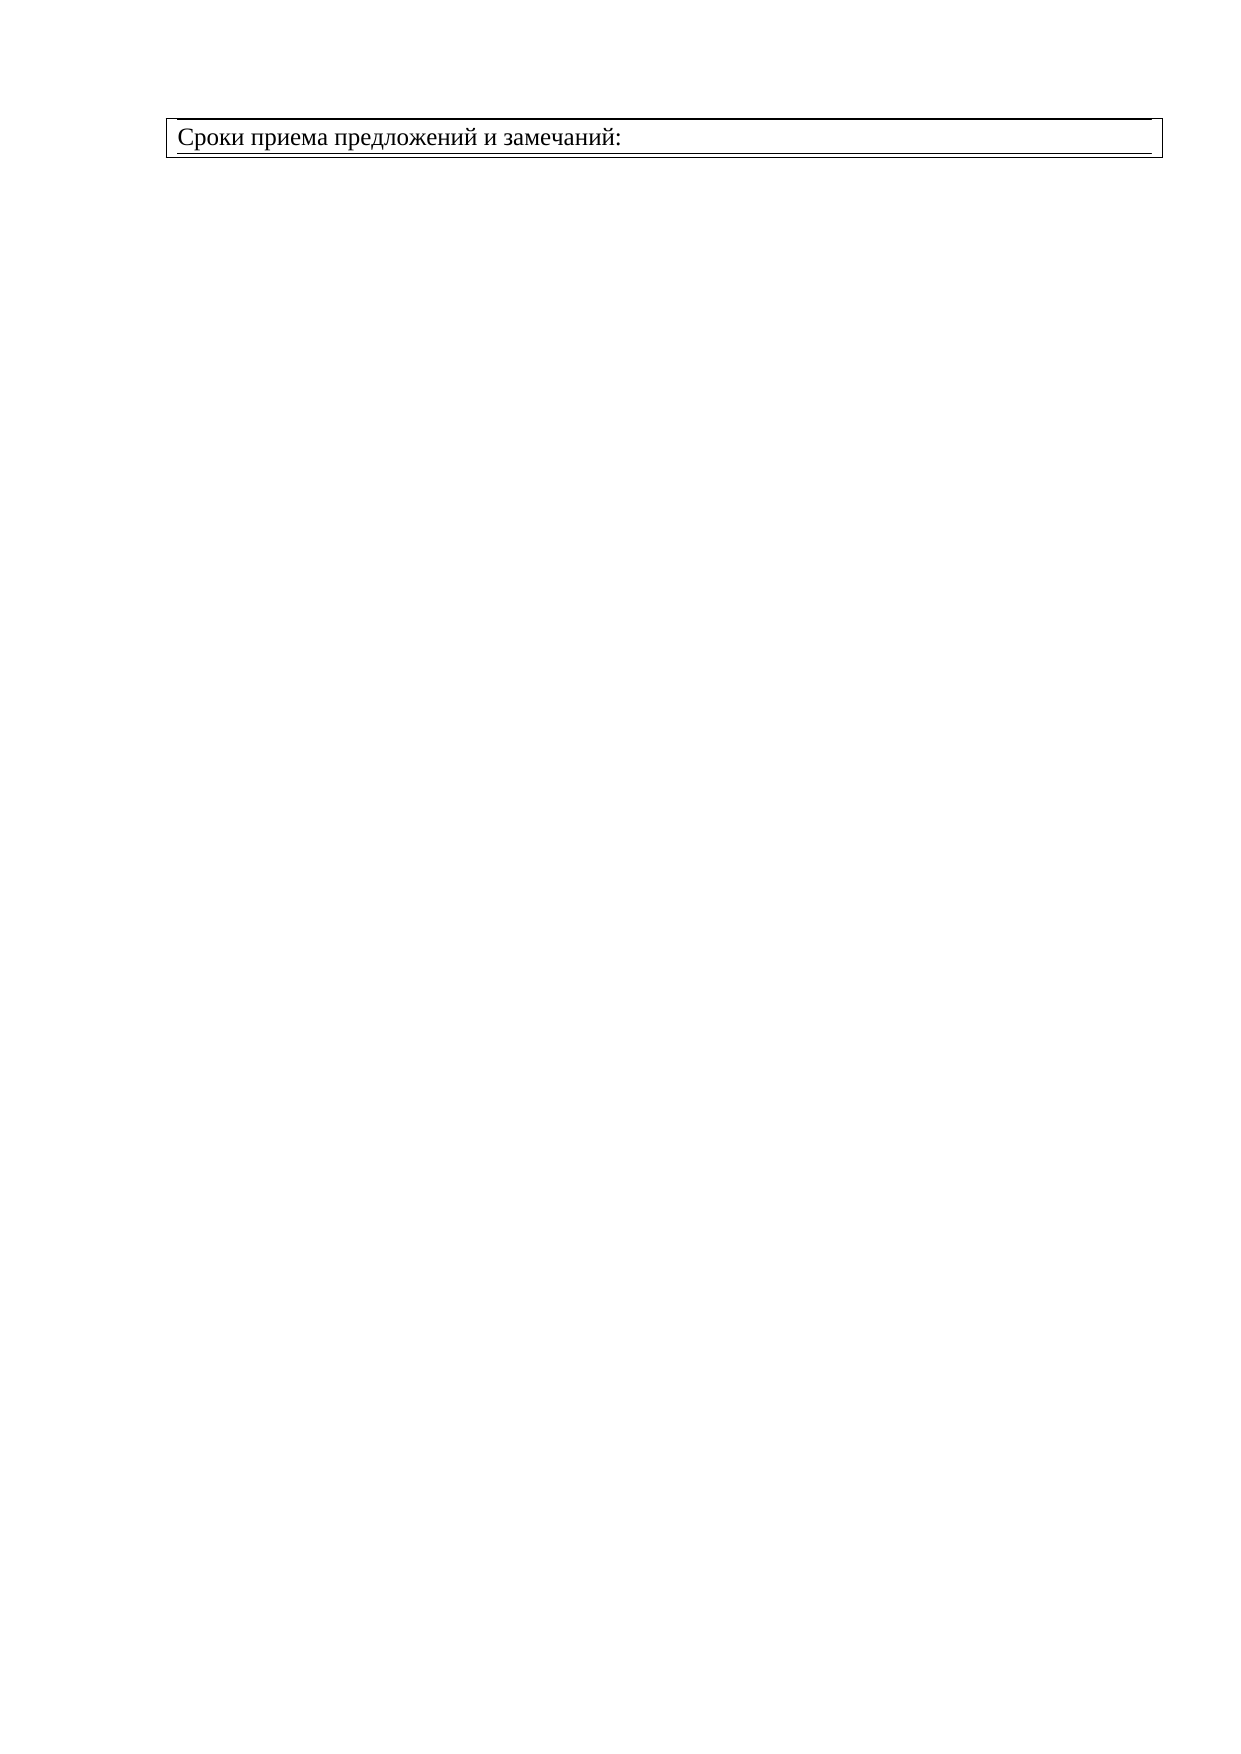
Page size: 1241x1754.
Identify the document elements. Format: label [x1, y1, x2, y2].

table_cell [167, 119, 1162, 157]
